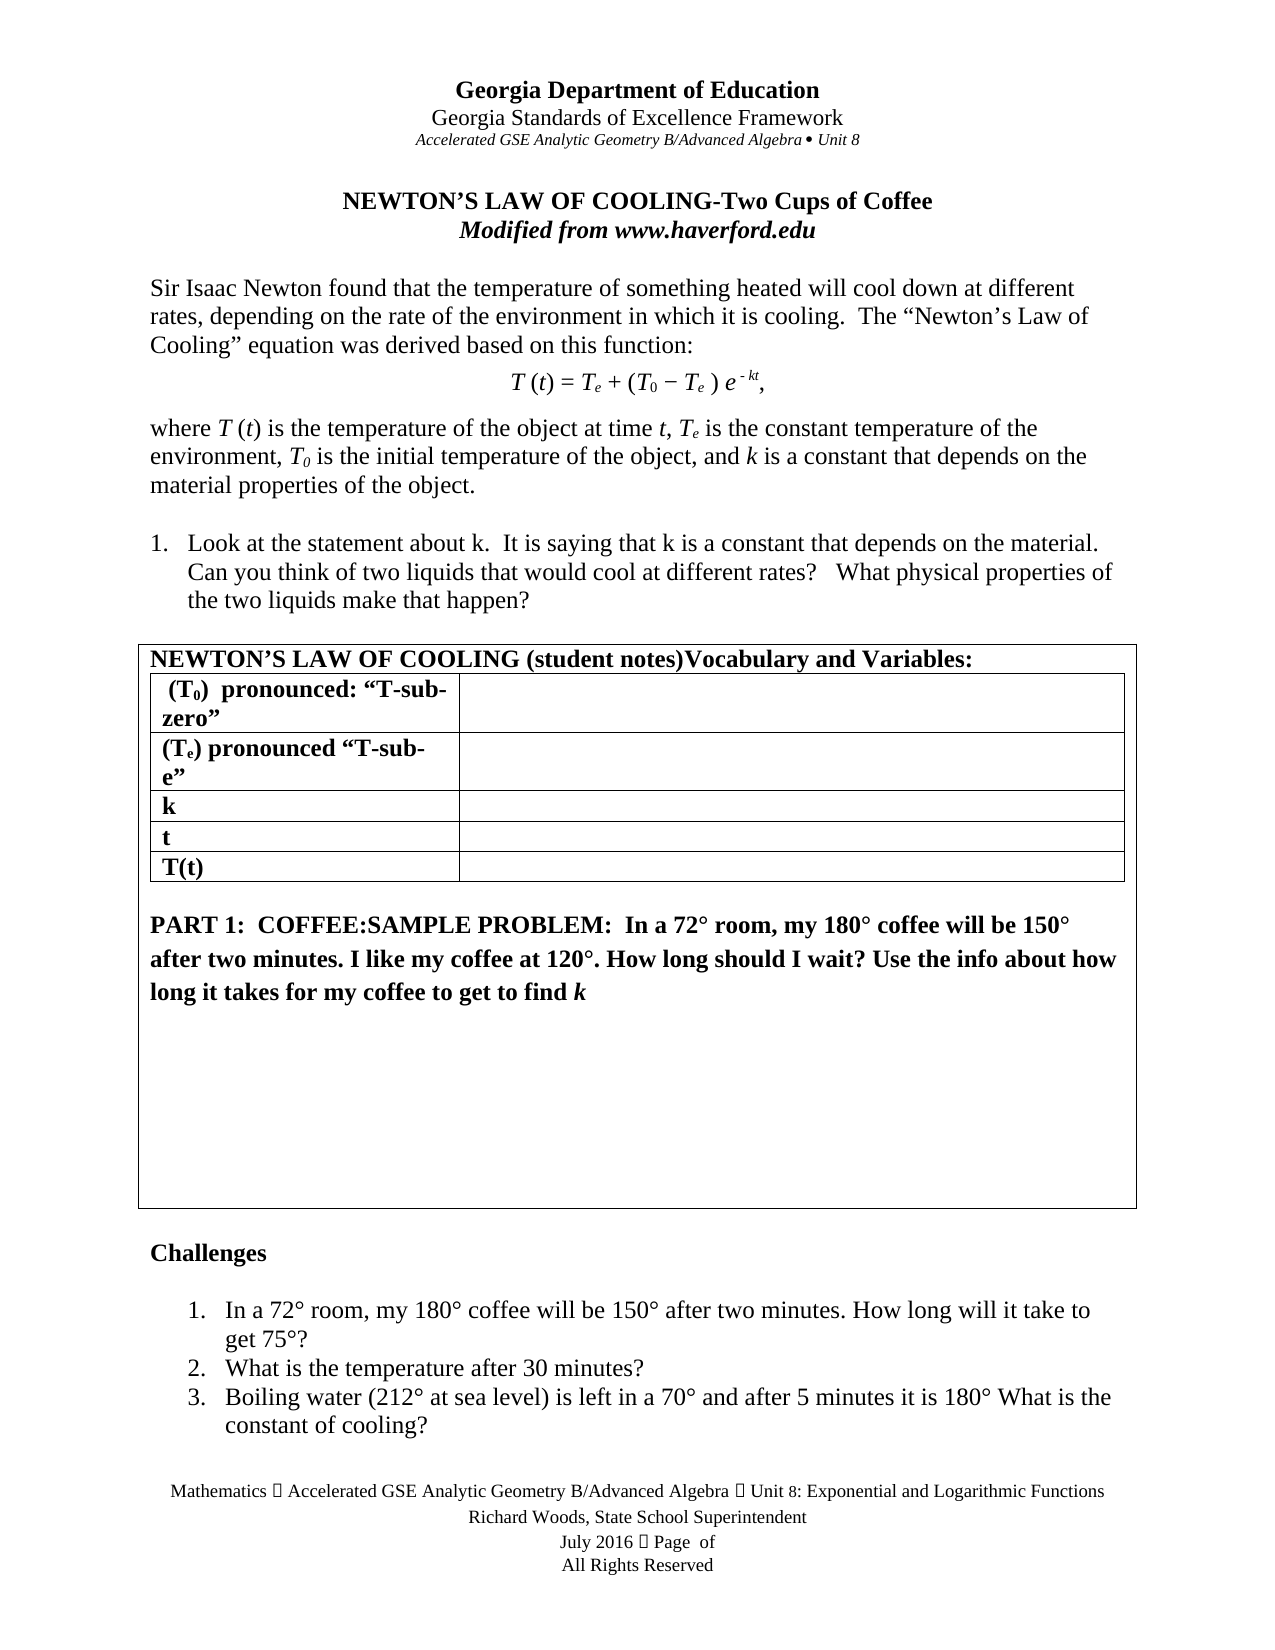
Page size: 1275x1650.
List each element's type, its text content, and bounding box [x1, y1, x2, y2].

list Look at the statement about k. It is saying that k is a constant that depends on the material. Can you think of two liquids that would cool at different rates? What physical properties of the two liquids make that happen? [150, 528, 1125, 614]
text Modified from www.haverford.edu [150, 215, 1125, 244]
list What is the temperature after 30 minutes? [187, 1353, 1125, 1382]
text Challenges [150, 1238, 1125, 1266]
text Sir Isaac Newton found that the temperature of something heated will cool down at different rates, depending on the rate of the environment in which it is cooling. The “Newton’s Law of Cooling” equation was derived based on this function: [150, 273, 1125, 359]
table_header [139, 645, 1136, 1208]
text NEWTON’S LAW OF COOLING-Two Cups of Coffee [150, 186, 1125, 215]
text where T (t) is the temperature of the object at time t, Te is the constant temperature of the environment, T0 is the initial temperature of the object, and k is a constant that depends on the material properties of the object. [150, 413, 1125, 499]
text T (t) = Te + (T0 − Te ) e - kt, [150, 367, 1125, 396]
list Boiling water (212° at sea level) is left in a 70° and after 5 minutes it is 180° What is the constant of cooling? [187, 1382, 1125, 1439]
list In a 72° room, my 180° coffee will be 150° after two minutes. How long will it take to get 75°? [187, 1296, 1125, 1353]
